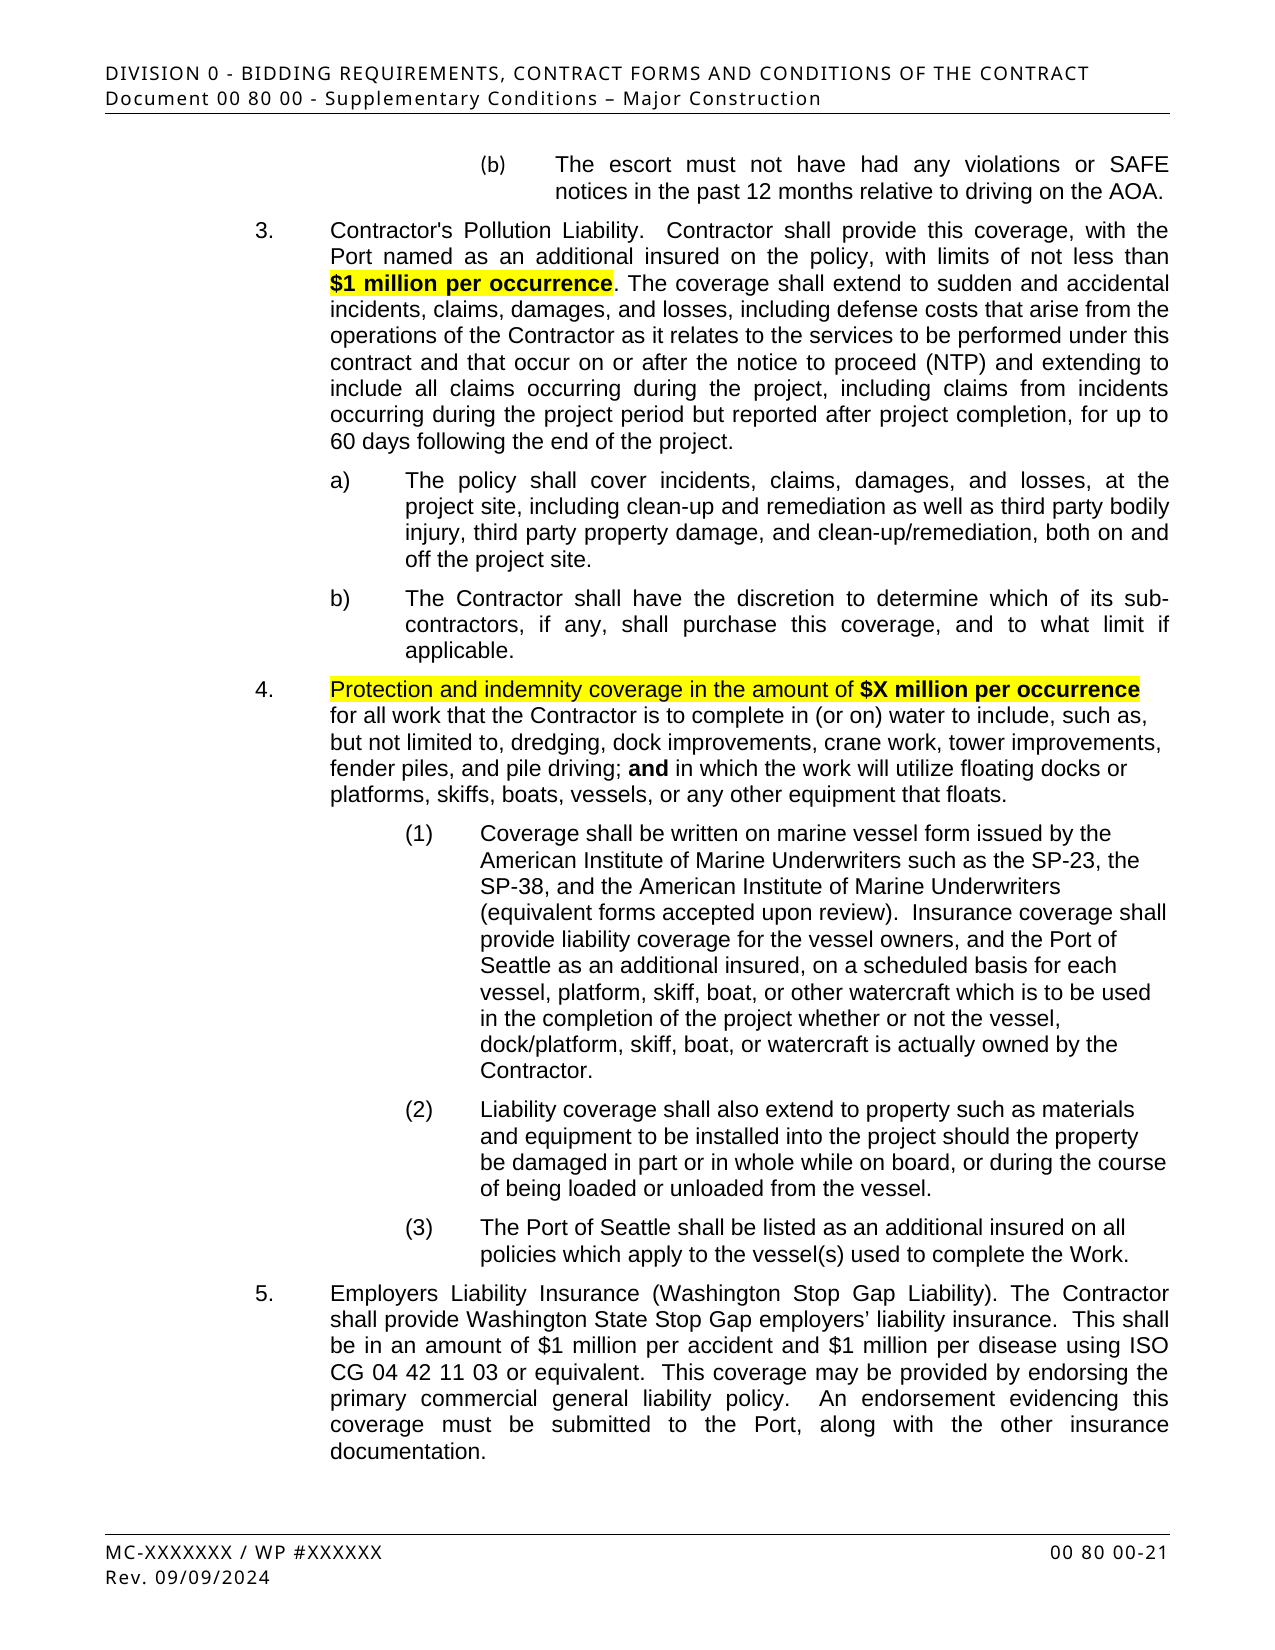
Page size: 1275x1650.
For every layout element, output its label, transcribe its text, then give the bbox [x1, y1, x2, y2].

list The Port of Seattle shall be listed as an additional insured on all policies which apply to the vessel(s) used to complete the Work. [405, 1214, 1170, 1267]
list Coverage shall be written on marine vessel form issued by the American Institute of Marine Underwriters such as the SP-23, the SP-38, and the American Institute of Marine Underwriters (equivalent forms accepted upon review). Insurance coverage shall provide liability coverage for the vessel owners, and the Port of Seattle as an additional insured, on a scheduled basis for each vessel, platform, skiff, boat, or other watercraft which is to be used in the completion of the project whether or not the vessel, dock/platform, skiff, boat, or watercraft is actually owned by the Contractor. [405, 820, 1170, 1084]
list Employers Liability Insurance (Washington Stop Gap Liability). The Contractor shall provide Washington State Stop Gap employers’ liability insurance. This shall be in an amount of $1 million per accident and $1 million per disease using ISO CG 04 42 11 03 or equivalent. This coverage may be provided by endorsing the primary commercial general liability policy. An endorsement evidencing this coverage must be submitted to the Port, along with the other insurance documentation. [255, 1279, 1170, 1464]
list Contractor's Pollution Liability. Contractor shall provide this coverage, with the Port named as an additional insured on the policy, with limits of not less than $1 million per occurrence. The coverage shall extend to sudden and accidental incidents, claims, damages, and losses, including defense costs that arise from the operations of the Contractor as it relates to the services to be performed under this contract and that occur on or after the notice to proceed (NTP) and extending to include all claims occurring during the project, including claims from incidents occurring during the project period but reported after project completion, for up to 60 days following the end of the project. [255, 217, 1170, 454]
list Liability coverage shall also extend to property such as materials and equipment to be installed into the project should the property be damaged in part or in whole while on board, or during the course of being loaded or unloaded from the vessel. [405, 1096, 1170, 1202]
list The escort must not have had any violations or SAFE notices in the past 12 months relative to driving on the AOA. [480, 150, 1170, 204]
list The policy shall cover incidents, claims, damages, and losses, at the project site, including clean-up and remediation as well as third party bodily injury, third party property damage, and clean-up/remediation, both on and off the project site. [330, 467, 1170, 572]
list Protection and indemnity coverage in the amount of $X million per occurrence for all work that the Contractor is to complete in (or on) water to include, such as, but not limited to, dredging, dock improvements, crane work, tower improvements, fender piles, and pile driving; and in which the work will utilize floating docks or platforms, skiffs, boats, vessels, or any other equipment that floats. [255, 676, 1170, 808]
list The Contractor shall have the discretion to determine which of its sub-contractors, if any, shall purchase this coverage, and to what limit if applicable. [330, 584, 1170, 663]
